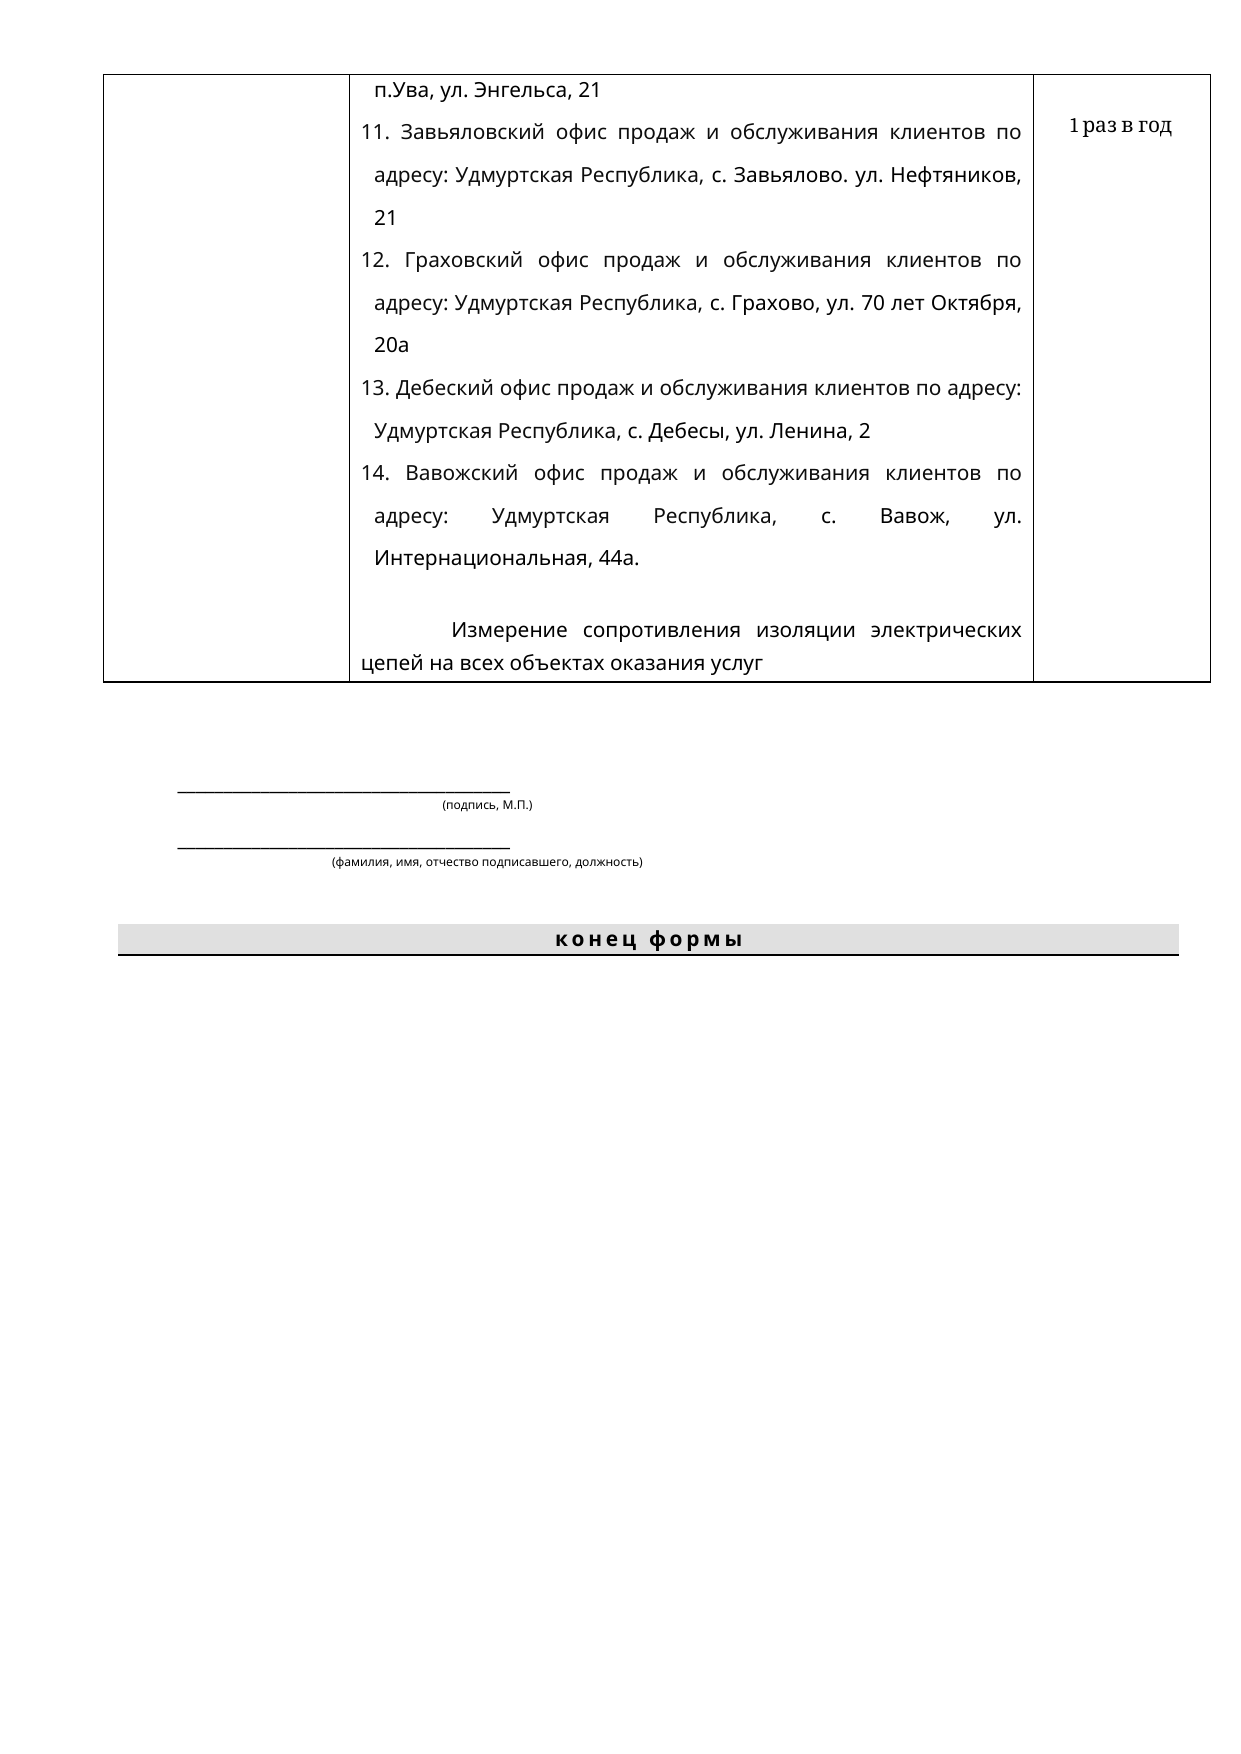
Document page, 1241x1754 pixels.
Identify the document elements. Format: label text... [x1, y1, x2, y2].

text ____________________________________ [118, 824, 1181, 853]
text (фамилия, имя, отчество подписавшего, должность) [118, 853, 797, 881]
text (подпись, М.П.) [118, 796, 797, 824]
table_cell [350, 75, 1033, 681]
text ____________________________________ [118, 768, 1181, 796]
text конец формы [118, 924, 1179, 954]
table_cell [104, 75, 349, 681]
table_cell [1034, 75, 1210, 681]
